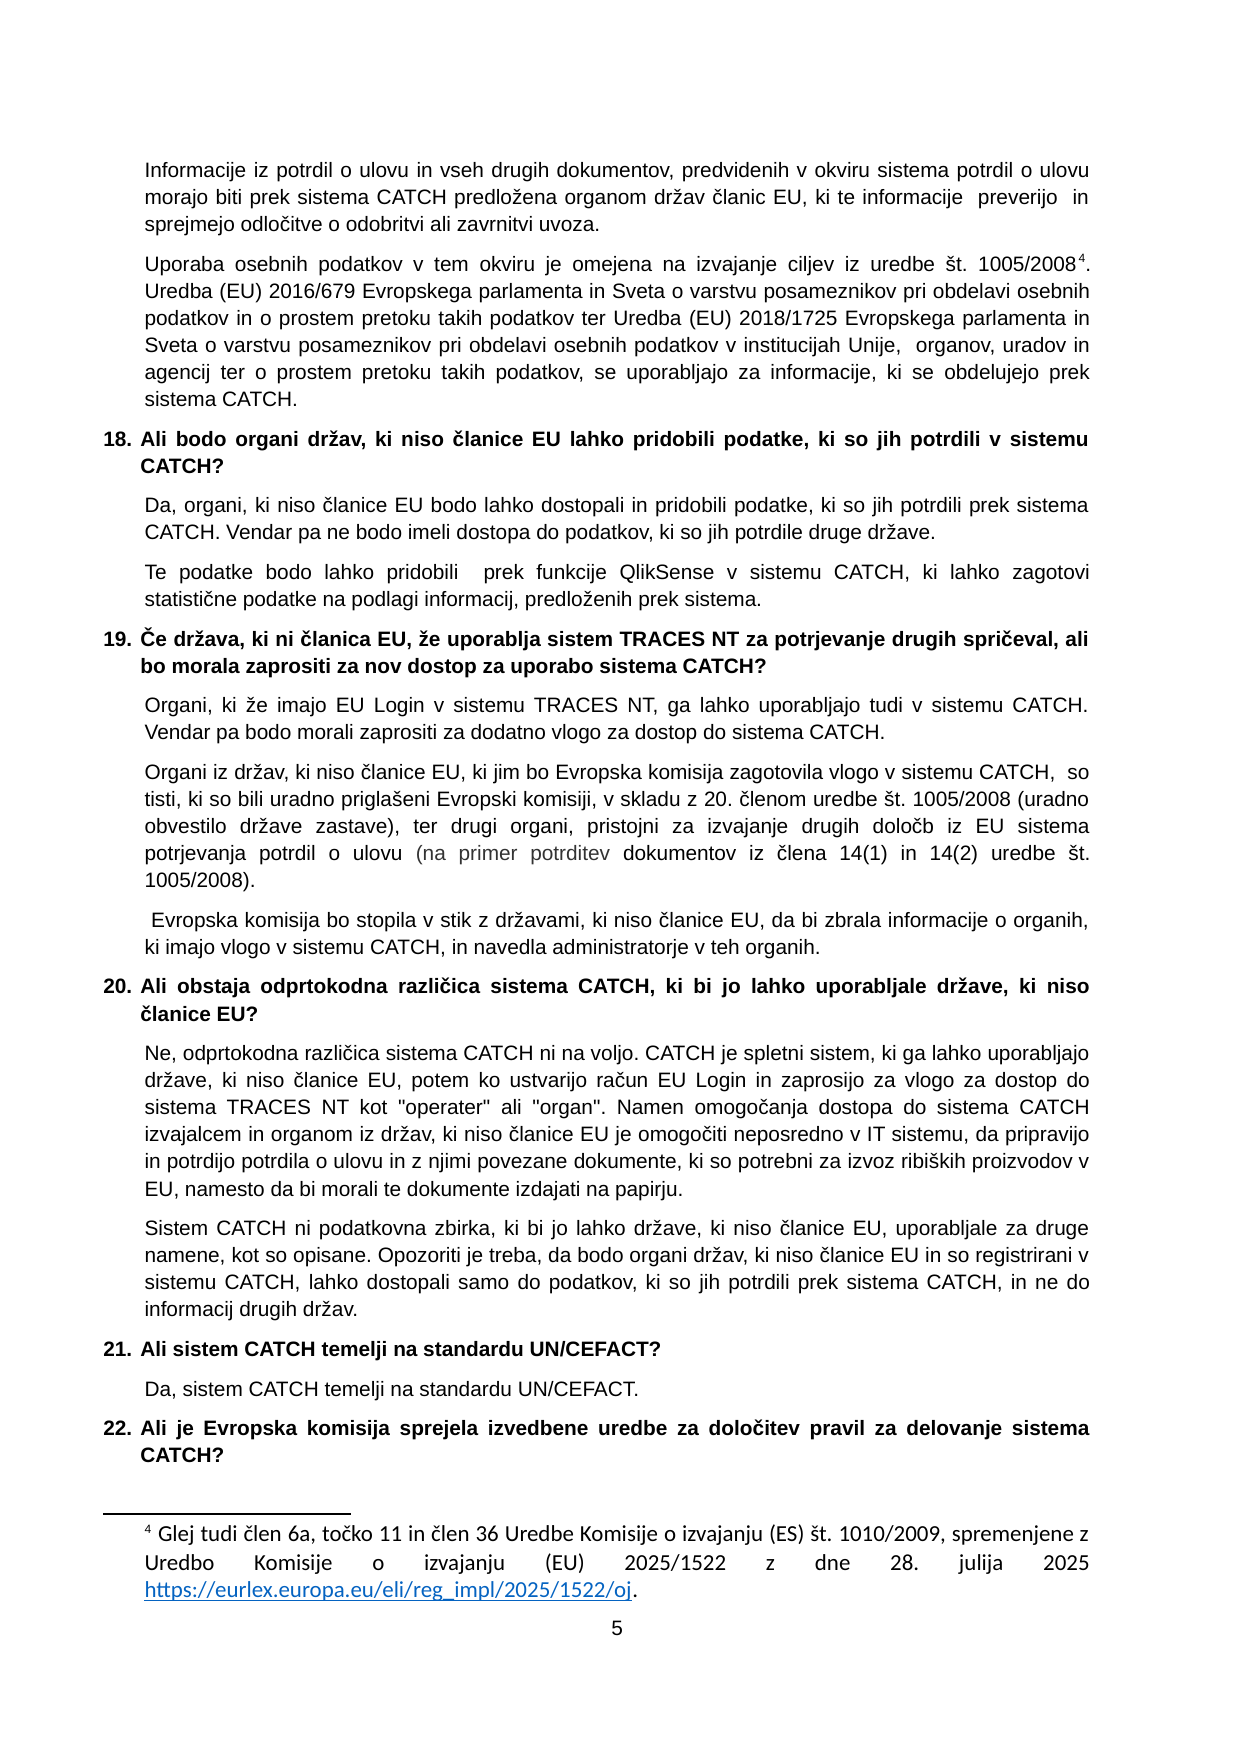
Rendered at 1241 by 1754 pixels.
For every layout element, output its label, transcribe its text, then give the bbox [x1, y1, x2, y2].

text Ali sistem CATCH temelji na standardu UN/CEFACT? [103, 1334, 1091, 1361]
text Ali obstaja odprtokodna različica sistema CATCH, ki bi jo lahko uporabljale države, ki niso članice EU? [103, 971, 1091, 1025]
text Da, sistem CATCH temelji na standardu UN/CEFACT. [144, 1373, 1091, 1400]
text Te podatke bodo lahko pridobili prek funkcije QlikSense v sistemu CATCH, ki lahko zagotovi statistične podatke na podlagi informacij, predloženih prek sistema. [144, 557, 1091, 611]
text Sistem CATCH ni podatkovna zbirka, ki bi jo lahko države, ki niso članice EU, uporabljale za druge namene, kot so opisane. Opozoriti je treba, da bodo organi držav, ki niso članice EU in so registrirani v sistemu CATCH, lahko dostopali samo do podatkov, ki so jih potrdili prek sistema CATCH, in ne do informacij drugih držav. [144, 1213, 1091, 1321]
text Ali bodo organi držav, ki niso članice EU lahko pridobili podatke, ki so jih potrdili v sistemu CATCH? [103, 423, 1091, 477]
text Da, organi, ki niso članice EU bodo lahko dostopali in pridobili podatke, ki so jih potrdili prek sistema CATCH. Vendar pa ne bodo imeli dostopa do podatkov, ki so jih potrdile druge države. [144, 490, 1091, 544]
text Ali je Evropska komisija sprejela izvedbene uredbe za določitev pravil za delovanje sistema CATCH? [103, 1413, 1091, 1467]
text Ne, odprtokodna različica sistema CATCH ni na voljo. CATCH je spletni sistem, ki ga lahko uporabljajo države, ki niso članice EU, potem ko ustvarijo račun EU Login in zaprosijo za vlogo za dostop do sistema TRACES NT kot "operater" ali "organ". Namen omogočanja dostopa do sistema CATCH izvajalcem in organom iz držav, ki niso članice EU je omogočiti neposredno v IT sistemu, da pripravijo in potrdijo potrdila o ulovu in z njimi povezane dokumente, ki so potrebni za izvoz ribiških proizvodov v EU, namesto da bi morali te dokumente izdajati na papirju. [144, 1038, 1091, 1200]
text Če država, ki ni članica EU, že uporablja sistem TRACES NT za potrjevanje drugih spričeval, ali bo morala zaprositi za nov dostop za uporabo sistema CATCH? [103, 623, 1091, 677]
text Informacije iz potrdil o ulovu in vseh drugih dokumentov, predvidenih v okviru sistema potrdil o ulovu morajo biti prek sistema CATCH predložena organom držav članic EU, ki te informacije preverijo in sprejmejo odločitve o odobritvi ali zavrnitvi uvoza. [144, 154, 1091, 236]
text Evropska komisija bo stopila v stik z državami, ki niso članice EU, da bi zbrala informacije o organih, ki imajo vlogo v sistemu CATCH, in navedla administratorje v teh organih. [144, 904, 1091, 959]
text Organi iz držav, ki niso članice EU, ki jim bo Evropska komisija zagotovila vlogo v sistemu CATCH, so tisti, ki so bili uradno priglašeni Evropski komisiji, v skladu z 20. členom uredbe št. 1005/2008 (uradno obvestilo države zastave), ter drugi organi, pristojni za izvajanje drugih določb iz EU sistema potrjevanja potrdil o ulovu (na primer potrditev dokumentov iz člena 14(1) in 14(2) uredbe št. 1005/2008). [144, 757, 1091, 892]
text Organi, ki že imajo EU Login v sistemu TRACES NT, ga lahko uporabljajo tudi v sistemu CATCH. Vendar pa bodo morali zaprositi za dodatno vlogo za dostop do sistema CATCH. [144, 690, 1091, 744]
text Uporaba osebnih podatkov v tem okviru je omejena na izvajanje ciljev iz uredbe št. 1005/2008. Uredba (EU) 2016/679 Evropskega parlamenta in Sveta o varstvu posameznikov pri obdelavi osebnih podatkov in o prostem pretoku takih podatkov ter Uredba (EU) 2018/1725 Evropskega parlamenta in Sveta o varstvu posameznikov pri obdelavi osebnih podatkov v institucijah Unije, organov, uradov in agencij ter o prostem pretoku takih podatkov, se uporabljajo za informacije, ki se obdelujejo prek sistema CATCH. [144, 248, 1091, 411]
